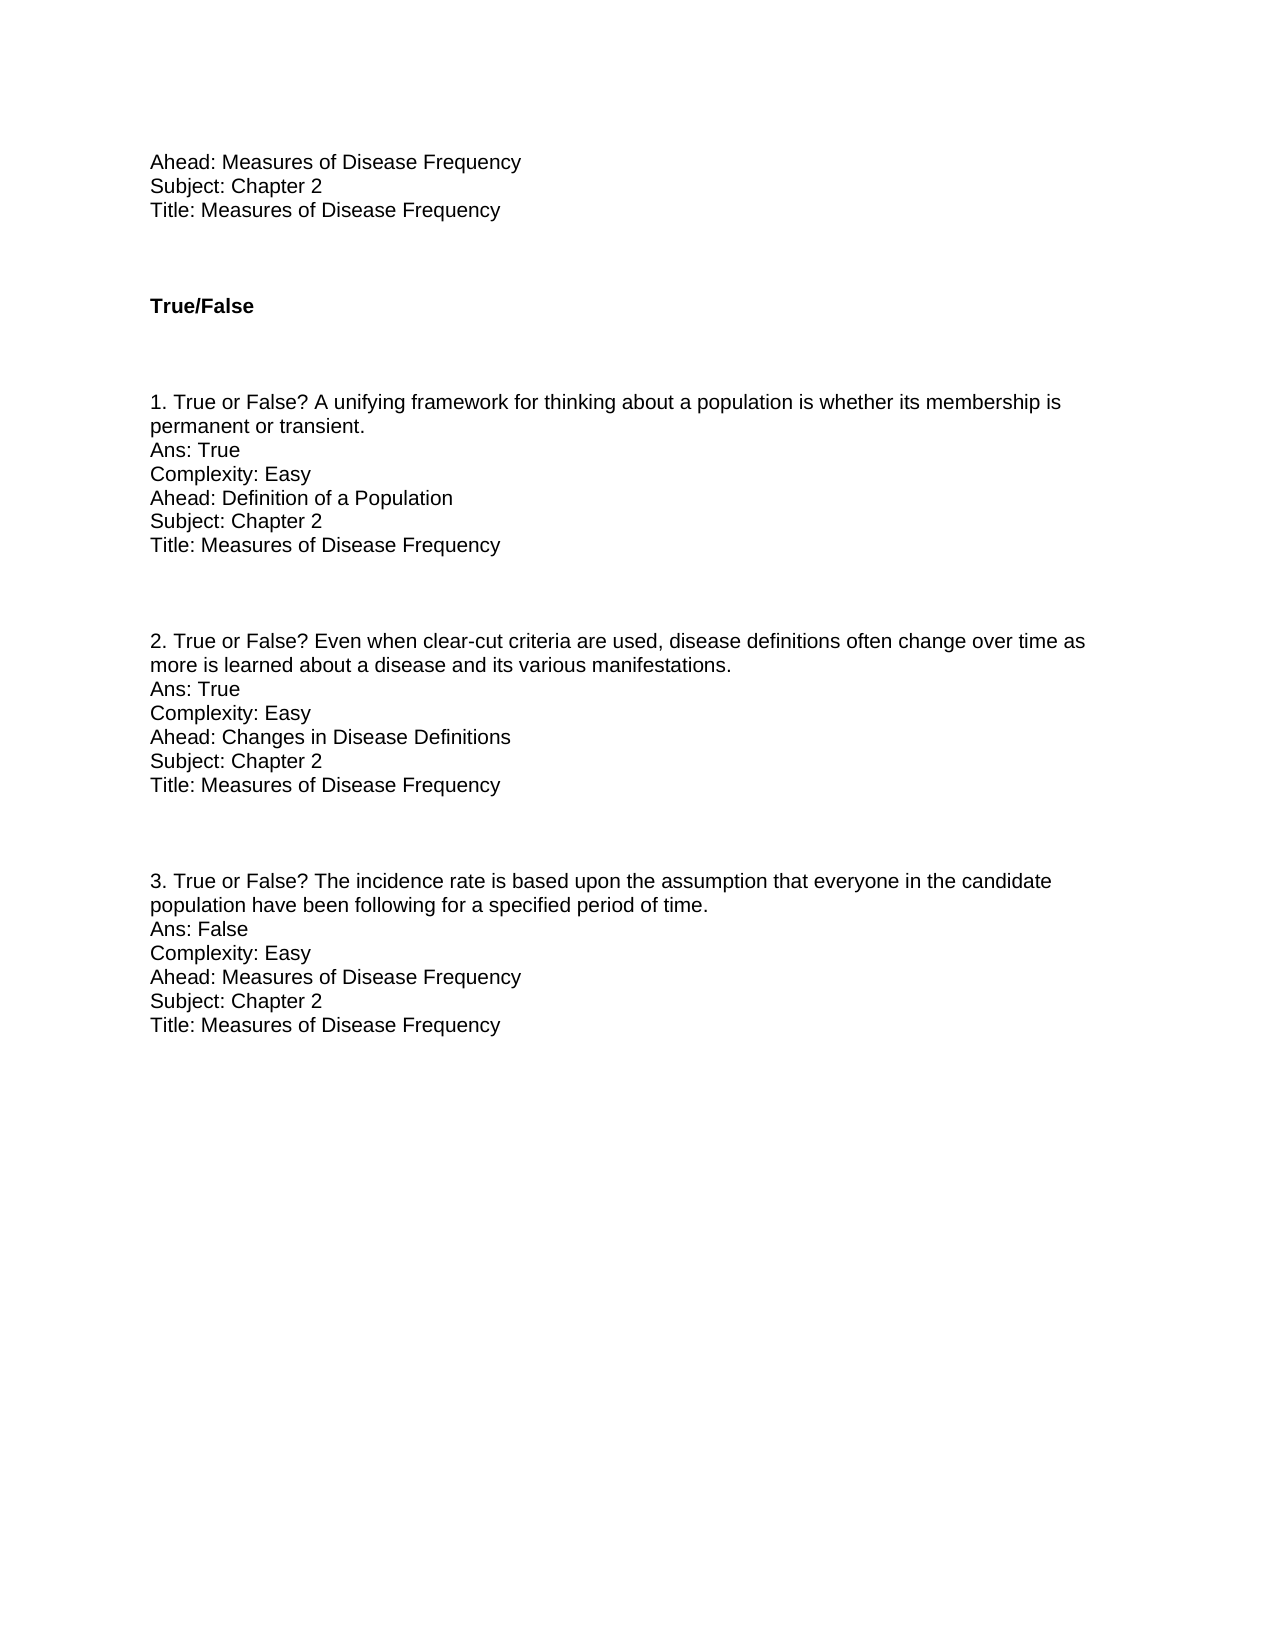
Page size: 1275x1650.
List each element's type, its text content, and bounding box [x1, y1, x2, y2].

text Subject: Chapter 2 [150, 988, 1125, 1012]
text 1. True or False? A unifying framework for thinking about a population is whether its membership is permanent or transient. [150, 389, 1125, 437]
text Subject: Chapter 2 [150, 509, 1125, 533]
text Ans: True [150, 437, 1125, 461]
text Ans: True [150, 677, 1125, 701]
text Ahead: Measures of Disease Frequency [150, 150, 1125, 174]
text Ahead: Measures of Disease Frequency [150, 964, 1125, 988]
text True/False [150, 294, 1125, 318]
text 2. True or False? Even when clear-cut criteria are used, disease definitions often change over time as more is learned about a disease and its various manifestations. [150, 629, 1125, 677]
text Title: Measures of Disease Frequency [150, 533, 1125, 557]
text Complexity: Easy [150, 701, 1125, 725]
text Title: Measures of Disease Frequency [150, 773, 1125, 797]
text Ans: False [150, 917, 1125, 941]
text Ahead: Definition of a Population [150, 485, 1125, 509]
text Subject: Chapter 2 [150, 749, 1125, 773]
text Subject: Chapter 2 [150, 174, 1125, 198]
text Complexity: Easy [150, 461, 1125, 485]
text Ahead: Changes in Disease Definitions [150, 725, 1125, 749]
text Title: Measures of Disease Frequency [150, 1012, 1125, 1036]
text Title: Measures of Disease Frequency [150, 198, 1125, 222]
text 3. True or False? The incidence rate is based upon the assumption that everyone in the candidate population have been following for a specified period of time. [150, 869, 1125, 917]
text Complexity: Easy [150, 941, 1125, 964]
